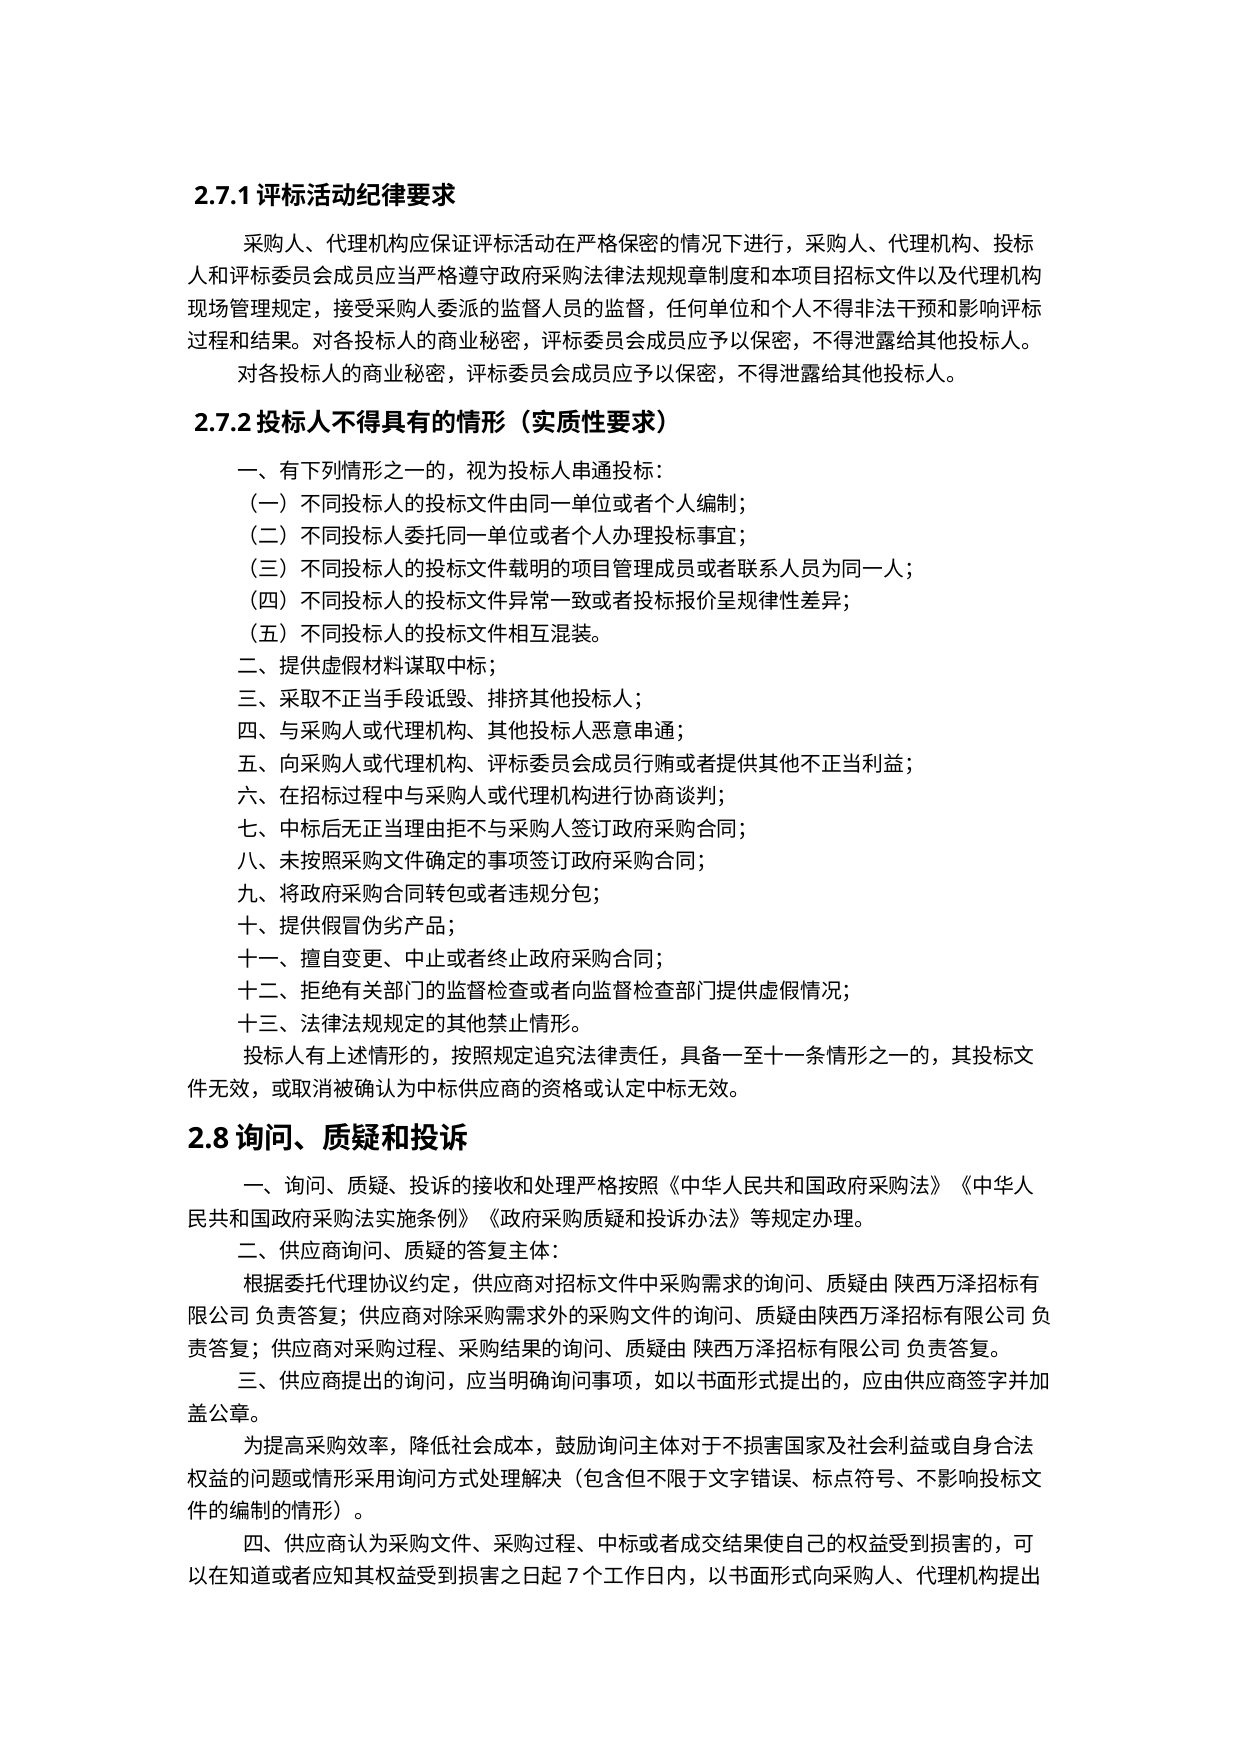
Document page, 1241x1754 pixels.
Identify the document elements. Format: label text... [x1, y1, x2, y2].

text 八、未按照采购文件确定的事项签订政府采购合同； [187, 844, 1053, 877]
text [187, 1527, 1053, 1592]
text 七、中标后无正当理由拒不与采购人签订政府采购合同； [187, 812, 1053, 844]
text 投标人有上述情形的，按照规定追究法律责任，具备一至十一条情形之一的，其投标文件无效，或取消被确认为中标供应商的资格或认定中标无效。 [187, 1039, 1053, 1104]
text （三）不同投标人的投标文件载明的项目管理成员或者联系人员为同一人； [187, 552, 1053, 584]
text 为提高采购效率，降低社会成本，鼓励询问主体对于不损害国家及社会利益或自身合法权益的问题或情形采用询问方式处理解决（包含但不限于文字错误、标点符号、不影响投标文件的编制的情形）。 [187, 1429, 1053, 1527]
text 十二、拒绝有关部门的监督检查或者向监督检查部门提供虚假情况； [187, 974, 1053, 1007]
text 十一、擅自变更、中止或者终止政府采购合同； [187, 942, 1053, 974]
text （四）不同投标人的投标文件异常一致或者投标报价呈规律性差异； [187, 584, 1053, 617]
text 五、向采购人或代理机构、评标委员会成员行贿或者提供其他不正当利益； [187, 747, 1053, 779]
text 一、有下列情形之一的，视为投标人串通投标： [187, 454, 1053, 487]
text 三、采取不正当手段诋毁、排挤其他投标人； [187, 682, 1053, 714]
text 九、将政府采购合同转包或者违规分包； [187, 877, 1053, 909]
text 三、供应商提出的询问，应当明确询问事项，如以书面形式提出的，应由供应商签字并加盖公章。 [187, 1364, 1053, 1429]
text 2.8询问、质疑和投诉 [187, 1104, 1053, 1169]
text 十三、法律法规规定的其他禁止情形。 [187, 1007, 1053, 1039]
text （一）不同投标人的投标文件由同一单位或者个人编制； [187, 487, 1053, 519]
text 一、询问、质疑、投诉的接收和处理严格按照《中华人民共和国政府采购法》《中华人民共和国政府采购法实施条例》《政府采购质疑和投诉办法》等规定办理。 [187, 1169, 1053, 1234]
text 十、提供假冒伪劣产品； [187, 909, 1053, 942]
text 采购人、代理机构应保证评标活动在严格保密的情况下进行，采购人、代理机构、投标人和评标委员会成员应当严格遵守政府采购法律法规规章制度和本项目招标文件以及代理机构现场管理规定，接受采购人委派的监督人员的监督，任何单位和个人不得非法干预和影响评标过程和结果。对各投标人的商业秘密，评标委员会成员应予以保密，不得泄露给其他投标人。 [187, 227, 1053, 357]
text 根据委托代理协议约定，供应商对招标文件中采购需求的询问、质疑由 陕西万泽招标有限公司 负责答复；供应商对除采购需求外的采购文件的询问、质疑由陕西万泽招标有限公司 负责答复；供应商对采购过程、采购结果的询问、质疑由 陕西万泽招标有限公司 负责答复。 [187, 1267, 1053, 1364]
text 2.7.2投标人不得具有的情形（实质性要求） [187, 389, 1053, 454]
text 二、提供虚假材料谋取中标； [187, 649, 1053, 682]
text 2.7.1评标活动纪律要求 [187, 162, 1053, 227]
text 二、供应商询问、质疑的答复主体： [187, 1234, 1053, 1267]
text 四、与采购人或代理机构、其他投标人恶意串通； [187, 714, 1053, 747]
text 六、在招标过程中与采购人或代理机构进行协商谈判； [187, 779, 1053, 812]
text （五）不同投标人的投标文件相互混装。 [187, 617, 1053, 649]
text 对各投标人的商业秘密，评标委员会成员应予以保密，不得泄露给其他投标人。 [187, 357, 1053, 389]
text （二）不同投标人委托同一单位或者个人办理投标事宜； [187, 519, 1053, 552]
